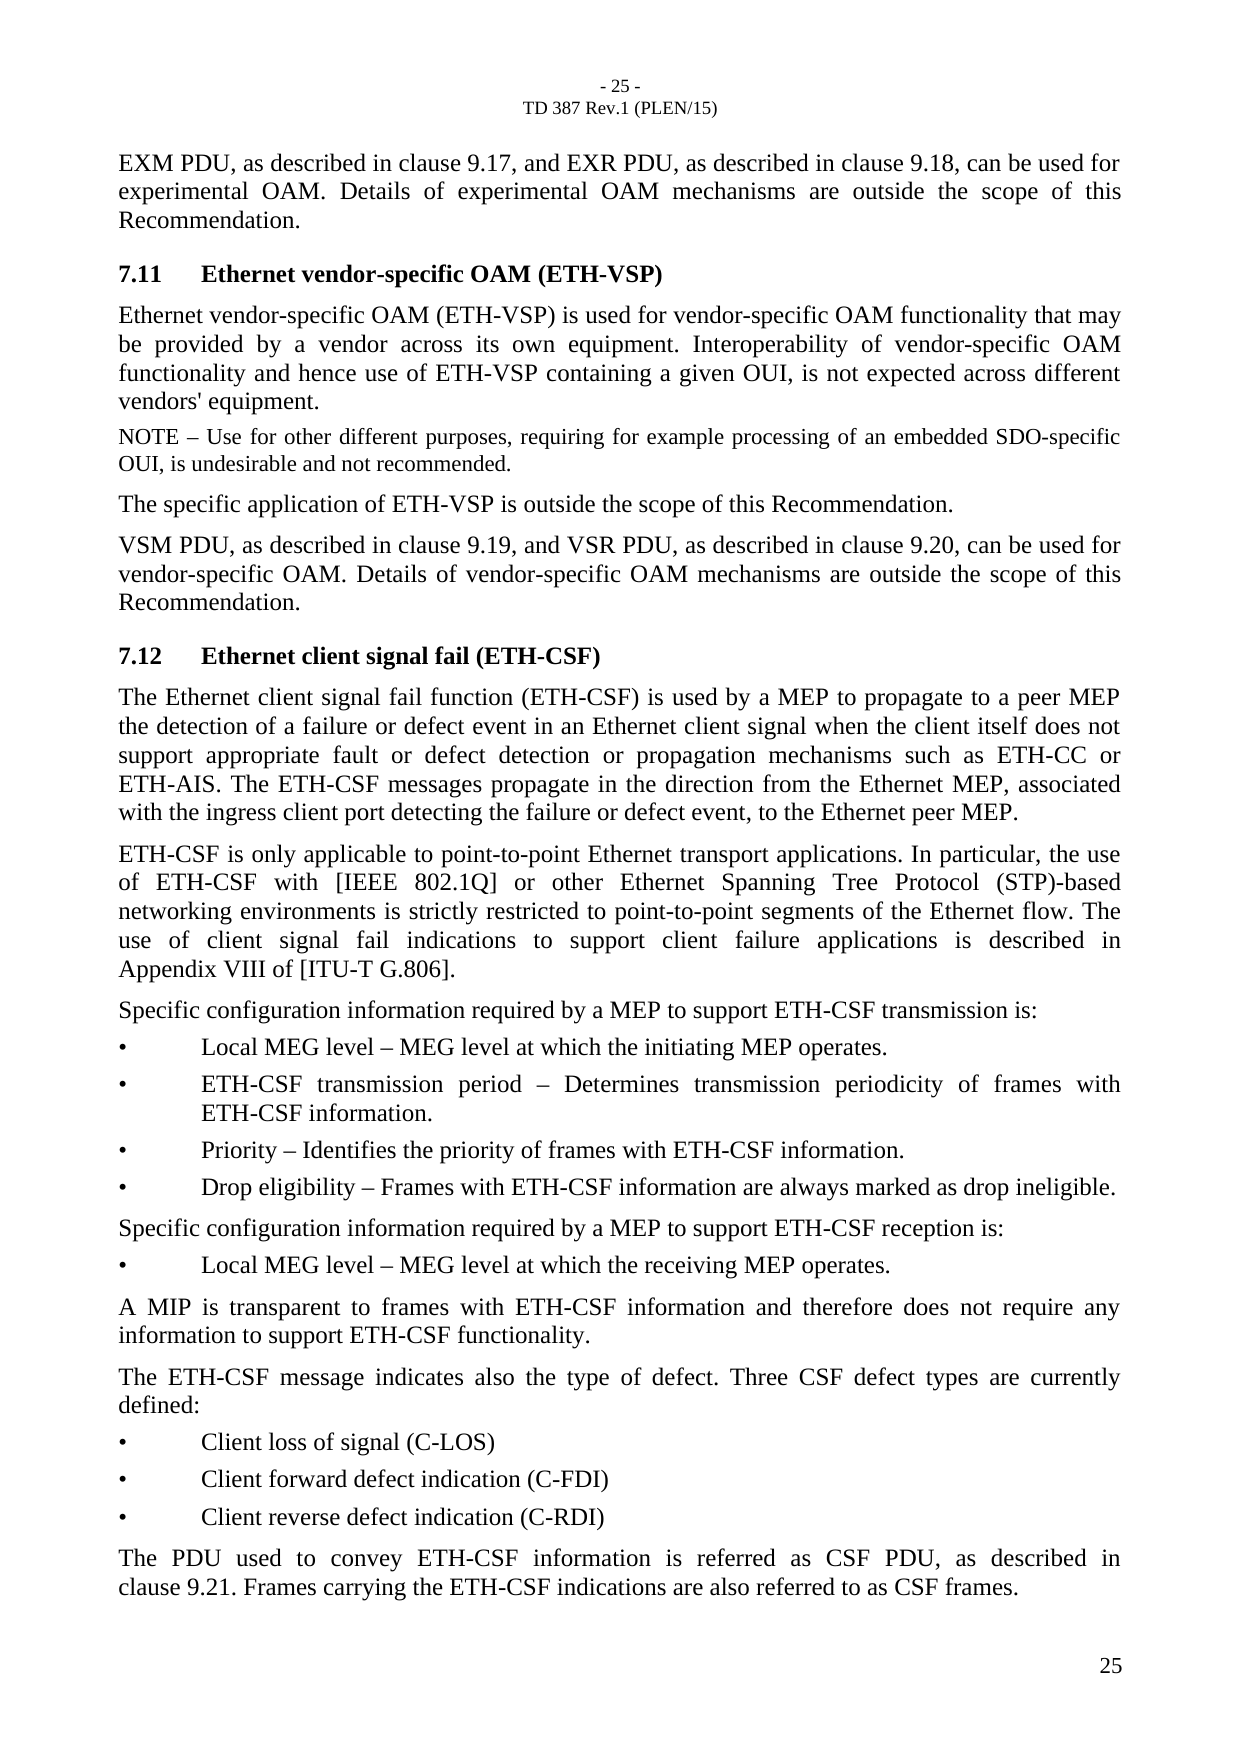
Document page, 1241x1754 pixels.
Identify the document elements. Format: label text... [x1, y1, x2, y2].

text • Drop eligibility – Frames with ETH-CSF information are always marked as drop ineligible. [118, 1172, 1122, 1201]
text The specific application of ETH-VSP is outside the scope of this Recommendation. [118, 489, 1122, 517]
subtitle 7.11 Ethernet vendor-specific OAM (ETH-VSP) [118, 259, 1122, 288]
text • Local MEG level – MEG level at which the initiating MEP operates. [118, 1032, 1122, 1061]
text Specific configuration information required by a MEP to support ETH-CSF transmission is: [118, 995, 1122, 1024]
text Specific configuration information required by a MEP to support ETH-CSF reception is: [118, 1213, 1122, 1242]
text The ETH-CSF message indicates also the type of defect. Three CSF defect types are currently defined: [118, 1362, 1122, 1419]
text • Client reverse defect indication (C-RDI) [118, 1502, 1122, 1530]
text ETH-CSF is only applicable to point-to-point Ethernet transport applications. In particular, the use of ETH-CSF with [IEEE 802.1Q] or other Ethernet Spanning Tree Protocol (STP)-based networking environments is strictly restricted to point-to-point segments of the Ethernet flow. The use of client signal fail indications to support client failure applications is described in Appendix VIII of [ITU-T G.806]. [118, 839, 1122, 982]
text EXM PDU, as described in clause 9.17, and EXR PDU, as described in clause 9.18, can be used for experimental OAM. Details of experimental OAM mechanisms are outside the scope of this Recommendation. [118, 148, 1122, 234]
text NOTE – Use for other different purposes, requiring for example processing of an embedded SDO-specific OUI, is undesirable and not recommended. [118, 423, 1122, 476]
text The PDU used to convey ETH-CSF information is referred as CSF PDU, as described in clause 9.21. Frames carrying the ETH-CSF indications are also referred to as CSF frames. [118, 1543, 1122, 1600]
text • Client forward defect indication (C-FDI) [118, 1464, 1122, 1493]
subtitle 7.12 Ethernet client signal fail (ETH-CSF) [118, 641, 1122, 670]
text • Local MEG level – MEG level at which the receiving MEP operates. [118, 1250, 1122, 1279]
text • ETH-CSF transmission period – Determines transmission periodicity of frames with ETH-CSF information. [118, 1069, 1122, 1127]
text • Client loss of signal (C-LOS) [118, 1427, 1122, 1456]
text Ethernet vendor-specific OAM (ETH-VSP) is used for vendor-specific OAM functionality that may be provided by a vendor across its own equipment. Interoperability of vendor-specific OAM functionality and hence use of ETH-VSP containing a given OUI, is not expected across different vendors' equipment. [118, 300, 1122, 415]
text • Priority – Identifies the priority of frames with ETH-CSF information. [118, 1135, 1122, 1164]
text A MIP is transparent to frames with ETH-CSF information and therefore does not require any information to support ETH-CSF functionality. [118, 1292, 1122, 1349]
text The Ethernet client signal fail function (ETH-CSF) is used by a MEP to propagate to a peer MEP the detection of a failure or defect event in an Ethernet client signal when the client itself does not support appropriate fault or defect detection or propagation mechanisms such as ETH-CC or ETH-AIS. The ETH-CSF messages propagate in the direction from the Ethernet MEP, associated with the ingress client port detecting the failure or defect event, to the Ethernet peer MEP. [118, 682, 1122, 826]
text VSM PDU, as described in clause 9.19, and VSR PDU, as described in clause 9.20, can be used for vendor-specific OAM. Details of vendor-specific OAM mechanisms are outside the scope of this Recommendation. [118, 530, 1122, 616]
